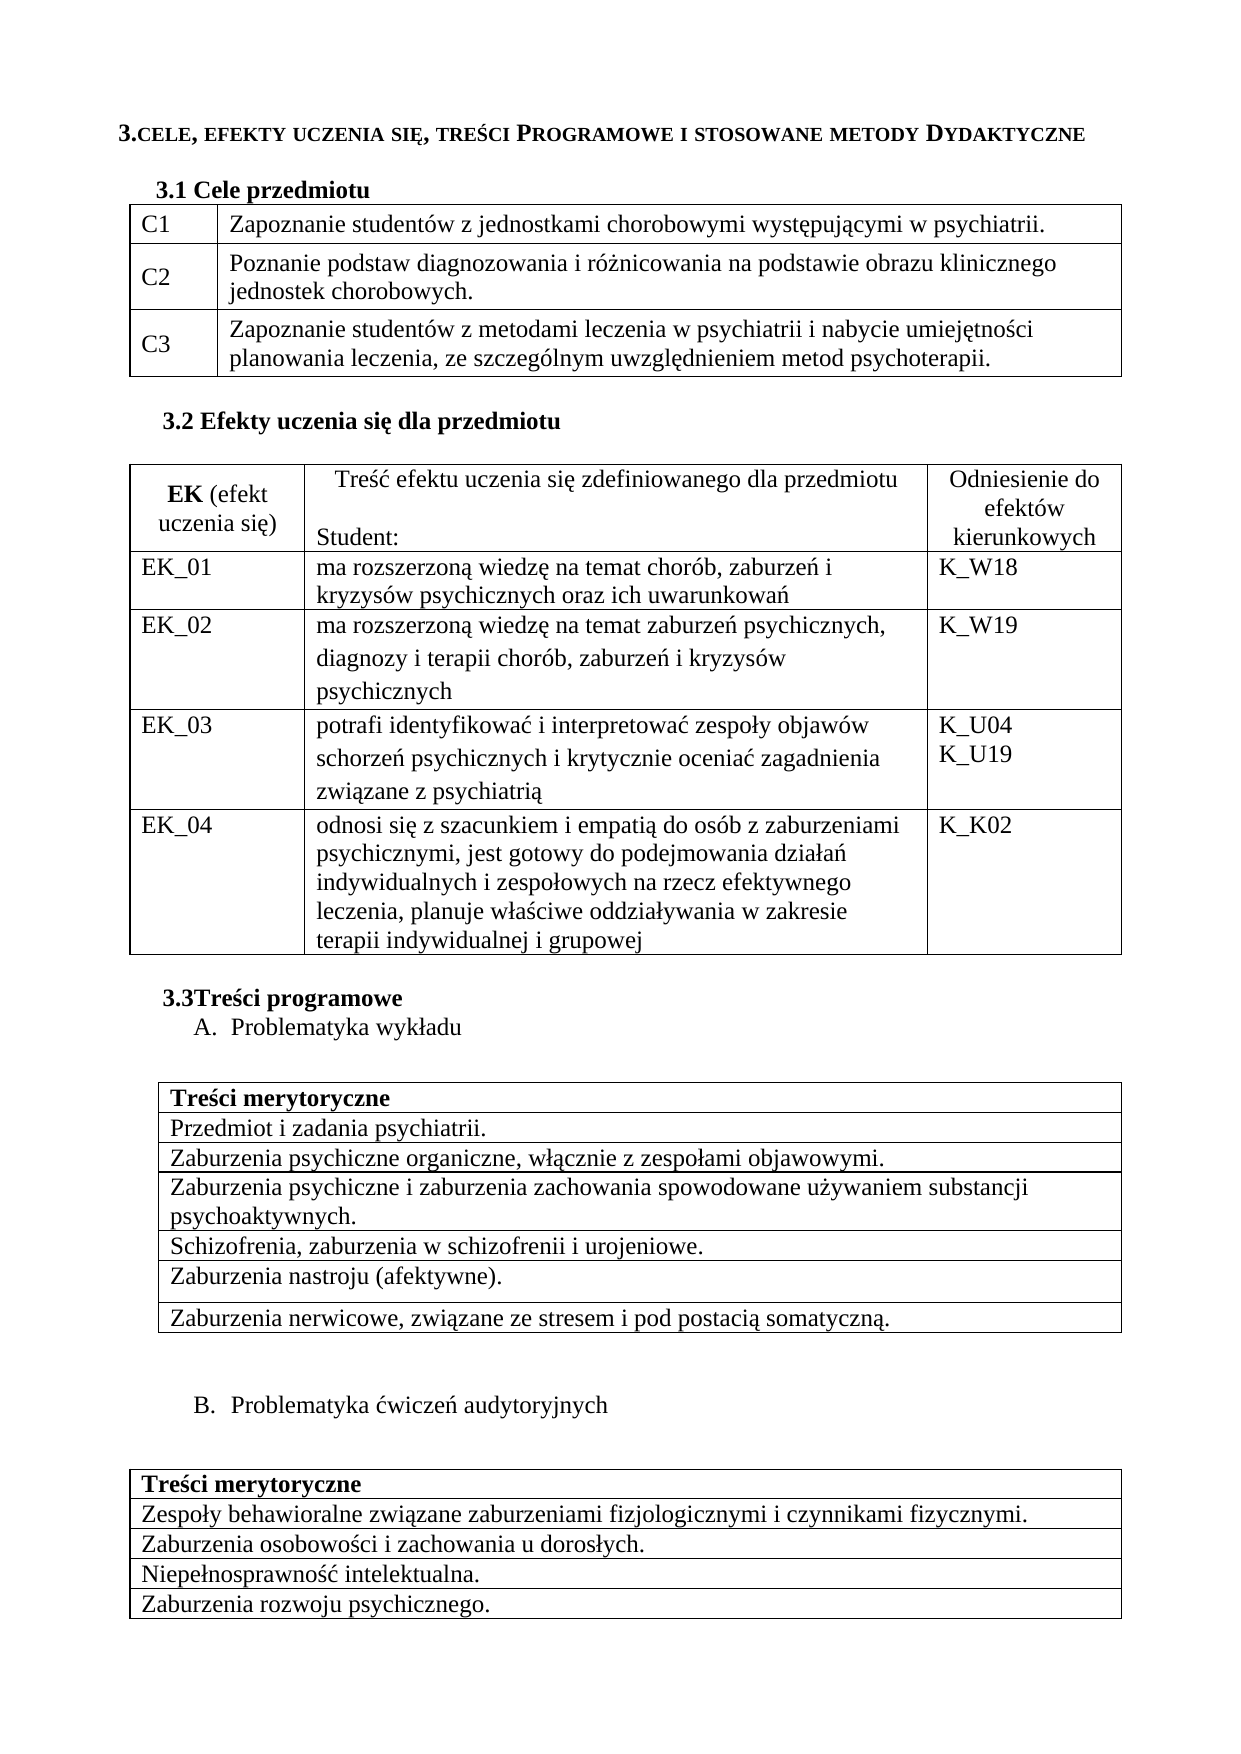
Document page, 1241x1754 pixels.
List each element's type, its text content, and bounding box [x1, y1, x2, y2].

table_cell Zaburzenia nerwicowe, związane ze stresem i pod postacią somatyczną. [159, 1303, 1121, 1332]
table_cell potrafi identyfikować i interpretować zespoły objawów schorzeń psychicznych i krytycznie oceniać zagadnienia związane z psychiatrią [305, 710, 927, 809]
table_cell Zespoły behawioralne związane zaburzeniami fizjologicznymi i czynnikami fizycznymi. [131, 1499, 1121, 1528]
table_cell EK_01 [131, 552, 304, 609]
text 3.1 Cele przedmiotu [156, 176, 1122, 204]
table_cell Poznanie podstaw diagnozowania i różnicowania na podstawie obrazu klinicznego jednostek chorobowych. [218, 244, 1121, 309]
table_cell ma rozszerzoną wiedzę na temat zaburzeń psychicznych, diagnozy i terapii chorób, zaburzeń i kryzysów psychicznych [305, 610, 927, 709]
table_cell Niepełnosprawność intelektualna. [131, 1559, 1121, 1588]
table_cell C3 [131, 310, 217, 376]
text 3.cele, efekty uczenia się, treści Programowe i stosowane metody Dydaktyczne [118, 118, 1122, 147]
table_cell C2 [131, 244, 217, 309]
table_header Treści merytoryczne [131, 1470, 1121, 1498]
table_cell K_W19 [928, 610, 1121, 709]
table_cell Przedmiot i zadania psychiatrii. [159, 1113, 1121, 1142]
table_header Treści merytoryczne [159, 1083, 1121, 1112]
table_cell EK_02 [131, 610, 304, 709]
table_header Zapoznanie studentów z jednostkami chorobowymi występującymi w psychiatrii. [218, 205, 1121, 242]
table_cell EK_04 [131, 810, 304, 953]
table_header C1 [131, 205, 217, 242]
text 3.2 Efekty uczenia się dla przedmiotu [162, 406, 1122, 435]
table_cell Zaburzenia nastroju (afektywne). [159, 1261, 1121, 1302]
table_cell Zaburzenia rozwoju psychicznego. [131, 1589, 1121, 1617]
table_cell Schizofrenia, zaburzenia w schizofrenii i urojeniowe. [159, 1231, 1121, 1260]
table_cell ma rozszerzoną wiedzę na temat chorób, zaburzeń i kryzysów psychicznych oraz ich uwarunkowań [305, 552, 927, 609]
table_cell EK_03 [131, 710, 304, 809]
table_cell K_U04 K_U19 [928, 710, 1121, 809]
table_cell Zaburzenia psychiczne i zaburzenia zachowania spowodowane używaniem substancji psychoaktywnych. [159, 1173, 1121, 1230]
list Problematyka ćwiczeń audytoryjnych [193, 1390, 1122, 1419]
table_header Treść efektu uczenia się zdefiniowanego dla przedmiotu Student: [305, 465, 927, 551]
table_header Odniesienie do efektów kierunkowych [928, 465, 1121, 551]
table_cell Zaburzenia psychiczne organiczne, włącznie z zespołami objawowymi. [159, 1143, 1121, 1171]
table_cell Zaburzenia osobowości i zachowania u dorosłych. [131, 1529, 1121, 1558]
table_cell K_K02 [928, 810, 1121, 953]
table_cell odnosi się z szacunkiem i empatią do osób z zaburzeniami psychicznymi, jest gotowy do podejmowania działań indywidualnych i zespołowych na rzecz efektywnego leczenia, planuje właściwe oddziaływania w zakresie terapii indywidualnej i grupowej [305, 810, 927, 953]
list Problematyka wykładu [193, 1012, 1122, 1041]
table_cell Zapoznanie studentów z metodami leczenia w psychiatrii i nabycie umiejętności planowania leczenia, ze szczególnym uwzględnieniem metod psychoterapii. [218, 310, 1121, 376]
table_header EK (efekt uczenia się) [131, 465, 304, 551]
list 3.3Treści programowe [162, 983, 1122, 1012]
table_cell K_W18 [928, 552, 1121, 609]
